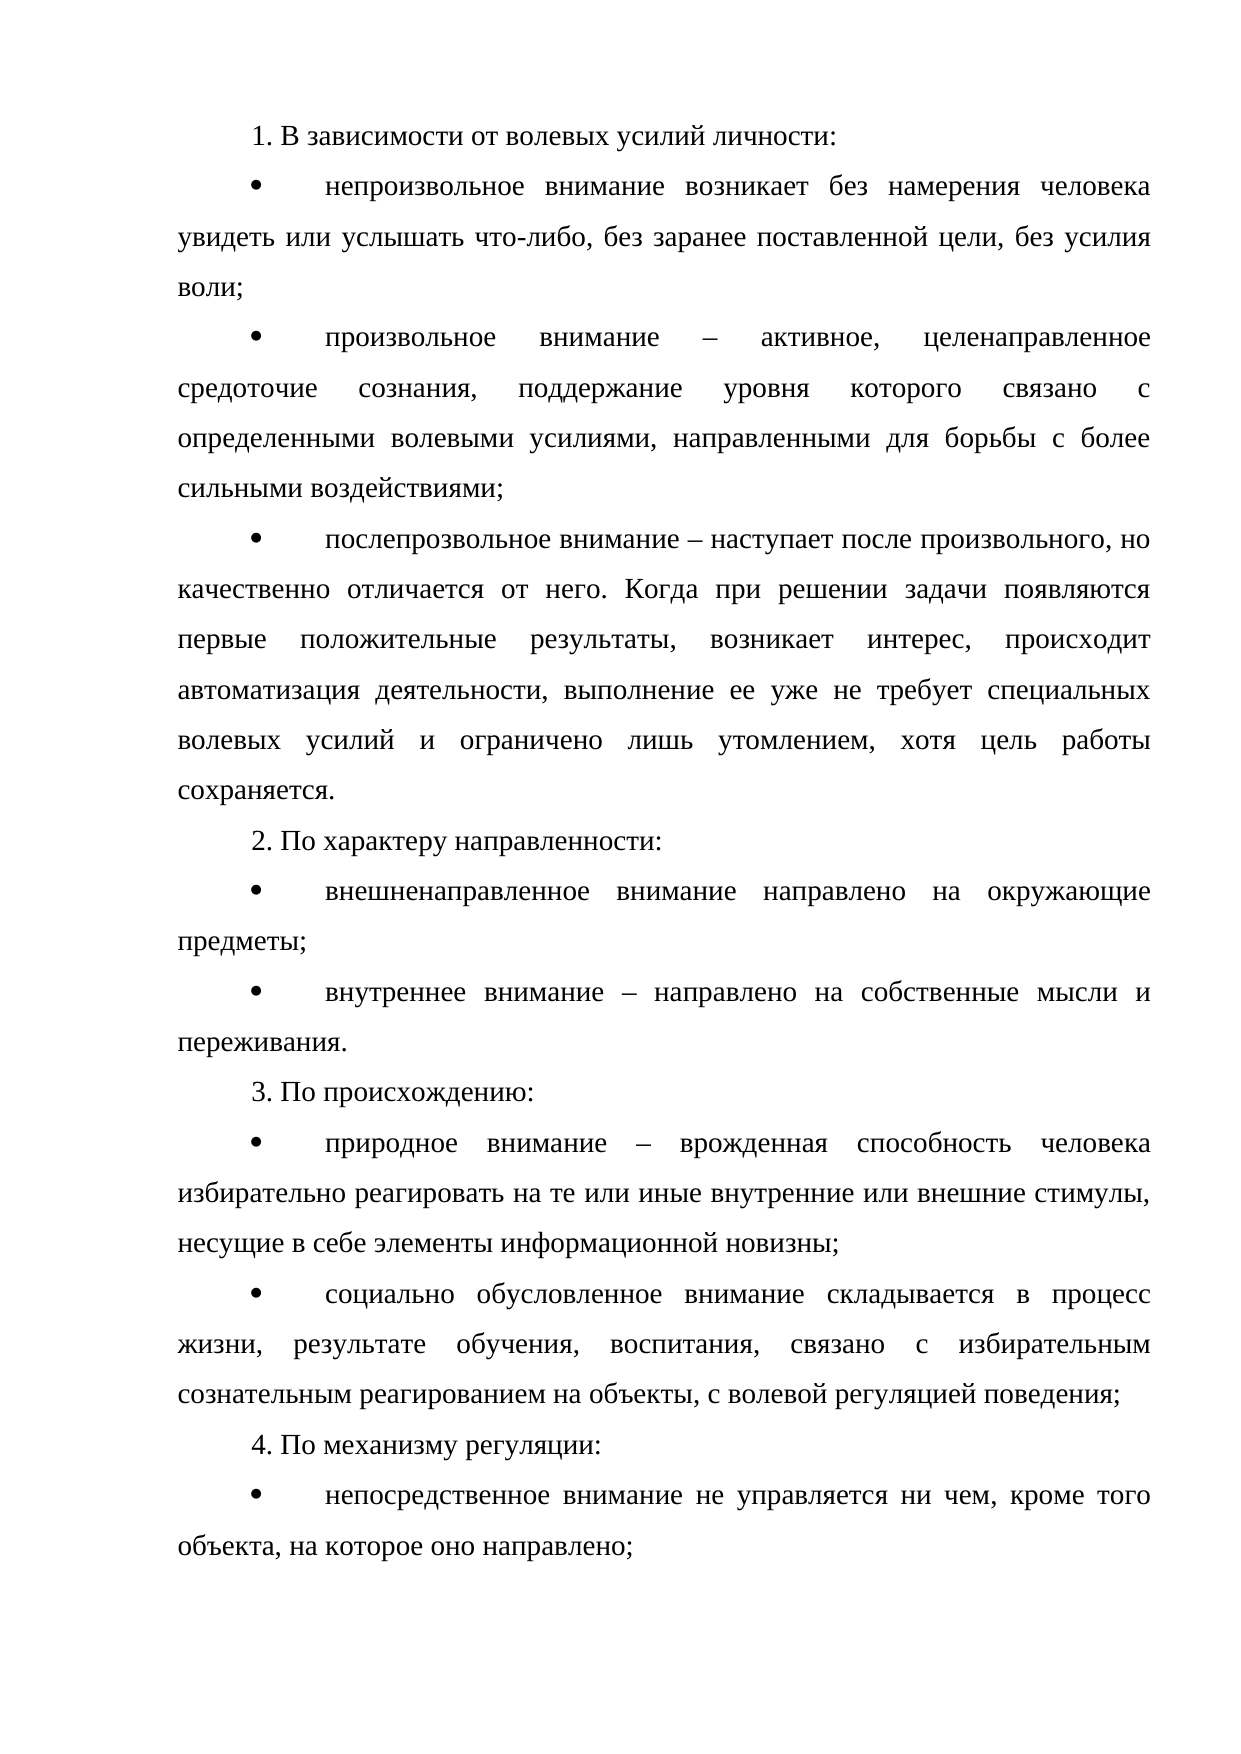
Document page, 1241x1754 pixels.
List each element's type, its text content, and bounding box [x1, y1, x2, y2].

text 4. По механизму регуляции: [177, 1427, 1152, 1461]
list природное внимание – врожденная способность человека избирательно реагировать на те или иные внутренние или внешние стимулы, несущие в себе элементы информационной новизны; [177, 1125, 1152, 1259]
text 3. По происхождению: [177, 1074, 1152, 1108]
list внешненаправленное внимание направлено на окружающие предметы; [177, 873, 1152, 957]
list внутреннее внимание – направлено на собственные мысли и переживания. [177, 974, 1152, 1058]
text 1. В зависимости от волевых усилий личности: [177, 118, 1152, 152]
list произвольное внимание – активное, целенаправленное средоточие сознания, поддержание уровня которого связано с определенными волевыми усилиями, направленными для борьбы с более сильными воздействиями; [177, 319, 1152, 504]
list социально обусловленное внимание складывается в процесс жизни, результате обучения, воспитания, связано с избирательным сознательным реагированием на объекты, с волевой регуляцией поведения; [177, 1276, 1152, 1410]
list послепрозвольное внимание – наступает после произвольного, но качественно отличается от него. Когда при решении задачи появляются первые положительные результаты, возникает интерес, происходит автоматизация деятельности, выполнение ее уже не требует специальных волевых усилий и ограничено лишь утомлением, хотя цель работы сохраняется. [177, 521, 1152, 806]
list непосредственное внимание не управляется ни чем, кроме того объекта, на которое оно направлено; [177, 1477, 1152, 1561]
list непроизвольное внимание возникает без намерения человека увидеть или услышать что-либо, без заранее поставленной цели, без усилия воли; [177, 168, 1152, 303]
text 2. По характеру направленности: [177, 823, 1152, 856]
